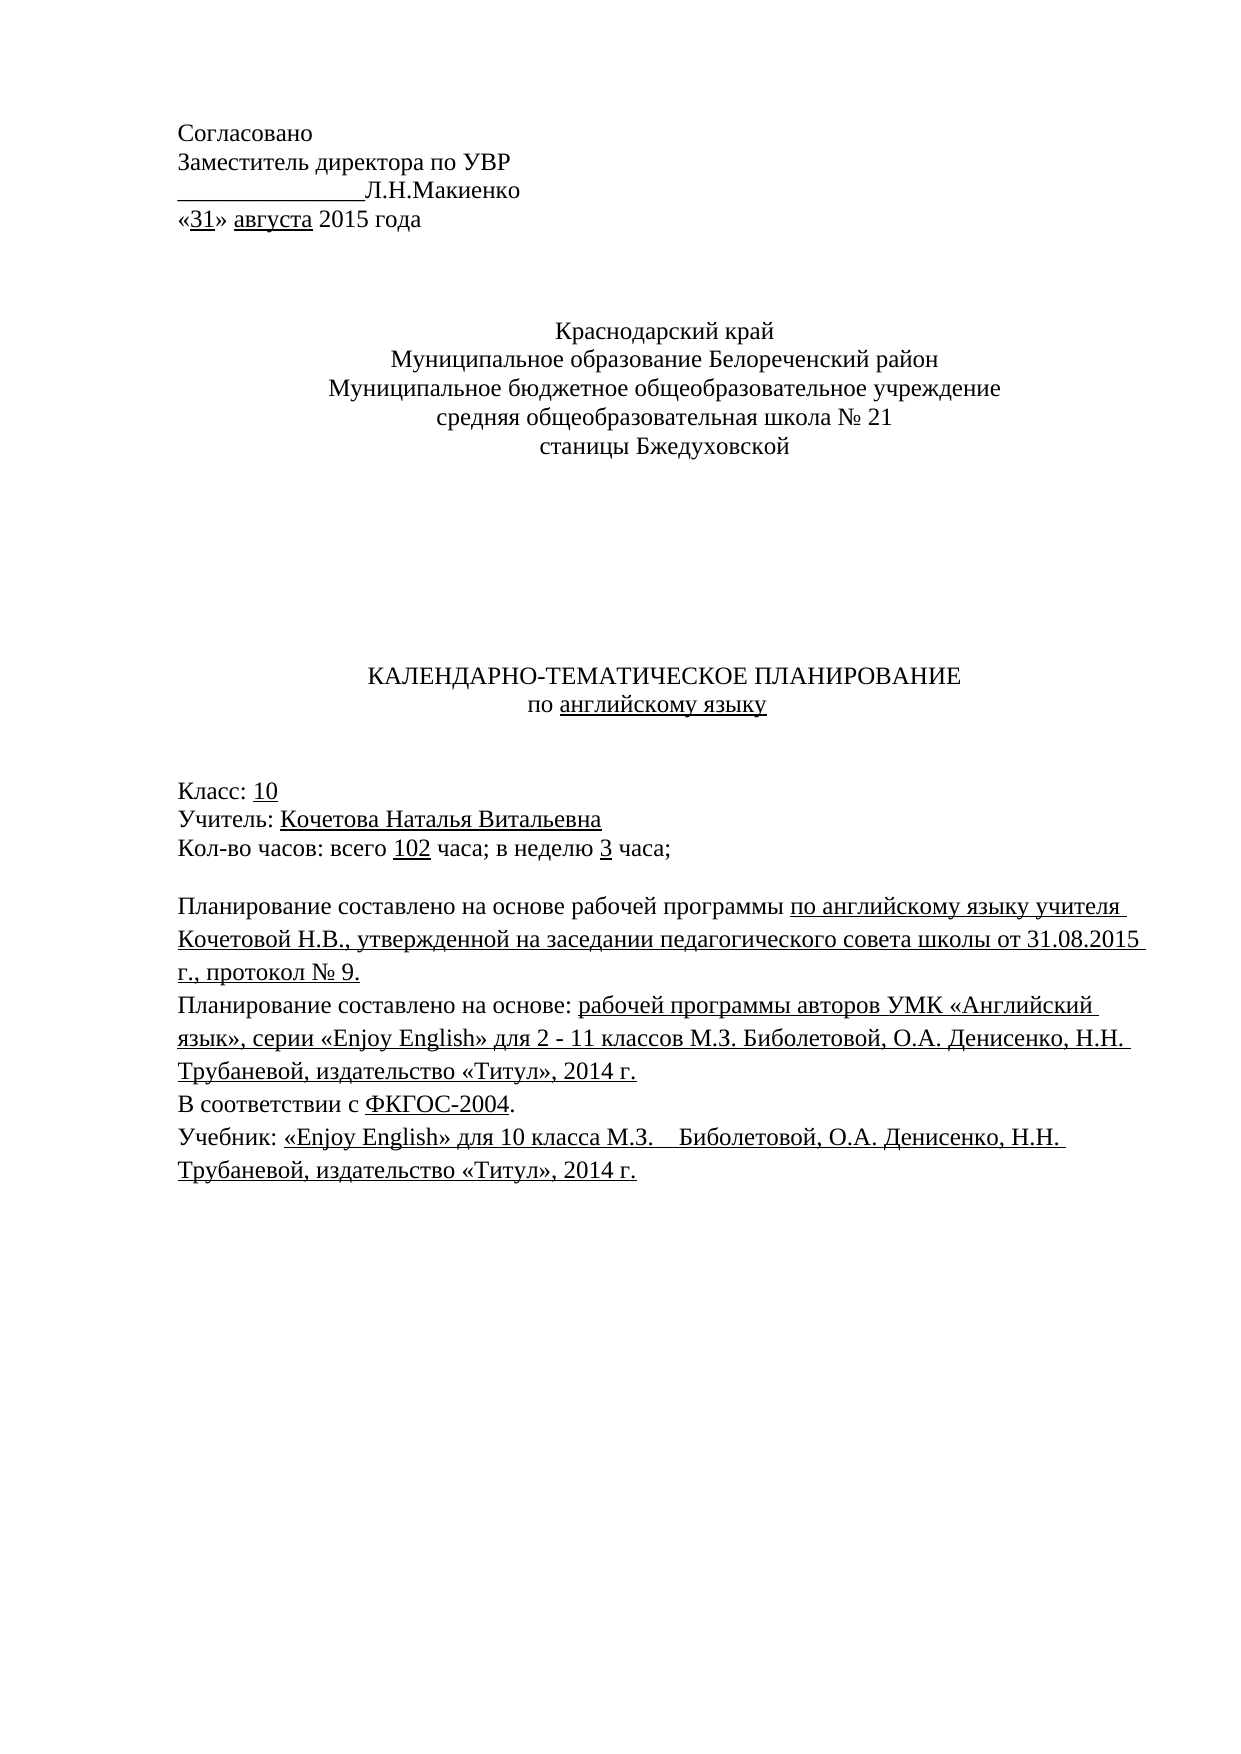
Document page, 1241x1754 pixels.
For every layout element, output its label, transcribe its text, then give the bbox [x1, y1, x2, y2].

text Муниципальное образование Белореченский район [177, 344, 1152, 373]
text Учитель: Кочетова Наталья Витальевна [177, 804, 1152, 833]
text Заместитель директора по УВР [177, 147, 1152, 176]
text Учебник: «Enjoy English» для 10 класса М.З. Биболетовой, О.А. Денисенко, Н.Н. Трубаневой, издательство «Титул», 2014 г. [177, 1122, 1152, 1184]
text Согласовано [177, 118, 1152, 147]
text станицы Бжедуховской [177, 431, 1152, 459]
text КАЛЕНДАРНО-ТЕМАТИЧЕСКОЕ ПЛАНИРОВАНИЕ [177, 661, 1152, 689]
text «31» августа 2015 года [177, 204, 1152, 233]
text средняя общеобразовательная школа № 21 [177, 402, 1152, 431]
text Краснодарский край [177, 316, 1152, 344]
text Муниципальное бюджетное общеобразовательное учреждение [177, 373, 1152, 402]
text В соответствии с ФКГОС-2004. [177, 1089, 1152, 1118]
text Планирование составлено на основе: рабочей программы авторов УМК «Английский язык», серии «Enjoy English» для 2 - 11 классов М.З. Биболетовой, О.А. Денисенко, Н.Н. Трубаневой, издательство «Титул», 2014 г. [177, 990, 1152, 1084]
text Планирование составлено на основе рабочей программы по английскому языку учителя Кочетовой Н.В., утвержденной на заседании педагогического совета школы от 31.08.2015 г., протокол № 9. [177, 891, 1152, 986]
text Кол-во часов: всего 102 часа; в неделю 3 часа; [177, 833, 1152, 862]
text по английскому языку [177, 689, 1152, 718]
text _______________Л.Н.Макиенко [177, 176, 1152, 204]
text Класс: 10 [177, 776, 1152, 804]
